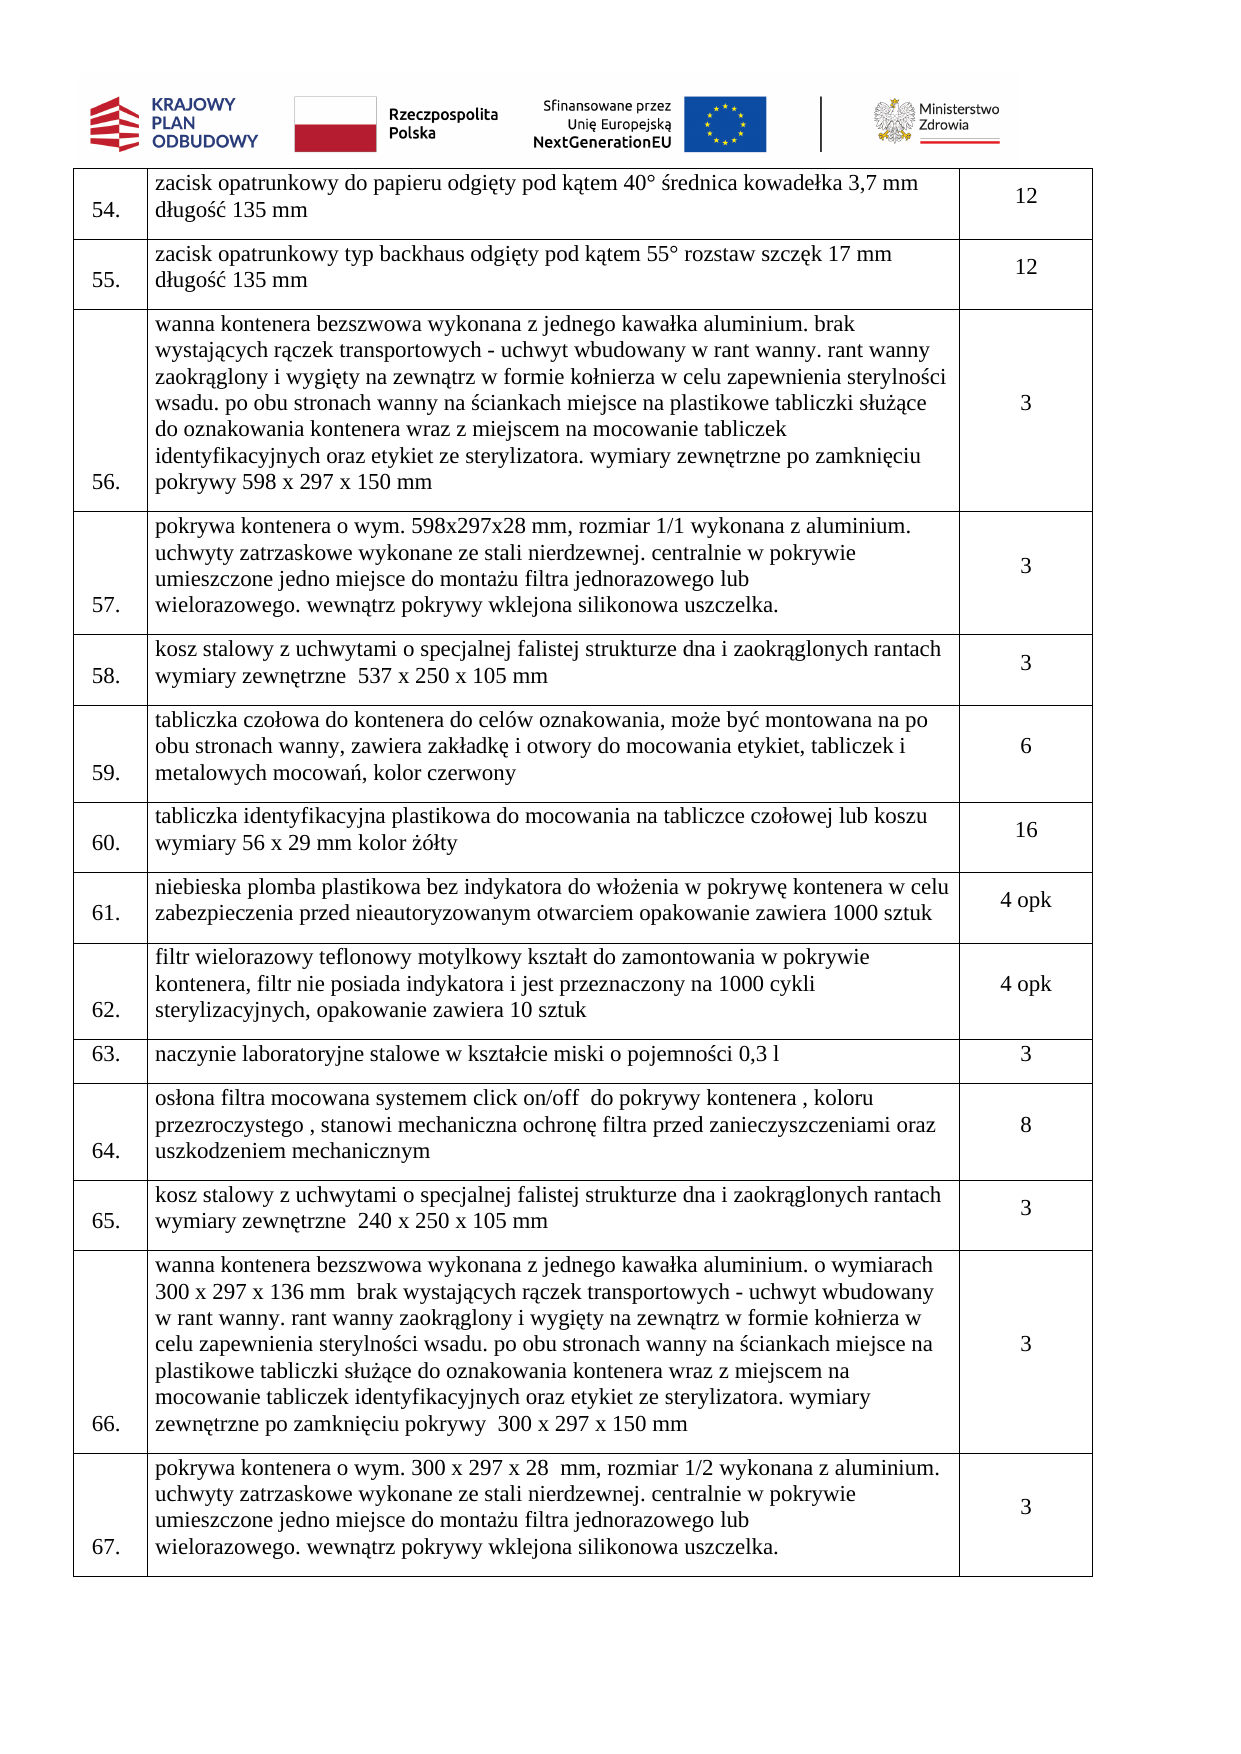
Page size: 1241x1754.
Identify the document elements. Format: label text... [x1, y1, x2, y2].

table_cell pokrywa kontenera o wym. 598x297x28 mm, rozmiar 1/1 wykonana z aluminium. uchwyty zatrzaskowe wykonane ze stali nierdzewnej. centralnie w pokrywie umieszczone jedno miejsce do montażu filtra jednorazowego lub wielorazowego. wewnątrz pokrywy wklejona silikonowa uszczelka. [148, 512, 959, 634]
table_cell [74, 310, 147, 511]
table_cell [74, 944, 147, 1039]
table_cell [74, 240, 147, 309]
table_cell zacisk opatrunkowy do papieru odgięty pod kątem 40° średnica kowadełka 3,7 mm długość 135 mm [148, 169, 959, 239]
picture [73, 73, 1019, 168]
table_cell 4 opk [960, 873, 1092, 942]
table_cell 3 [960, 635, 1092, 705]
table_cell [74, 1181, 147, 1250]
table_cell kosz stalowy z uchwytami o specjalnej falistej strukturze dna i zaokrąglonych rantach wymiary zewnętrzne 240 x 250 x 105 mm [148, 1181, 959, 1250]
table_cell 3 [960, 1181, 1092, 1250]
table_cell wanna kontenera bezszwowa wykonana z jednego kawałka aluminium. o wymiarach 300 x 297 x 136 mm brak wystających rączek transportowych - uchwyt wbudowany w rant wanny. rant wanny zaokrąglony i wygięty na zewnątrz w formie kołnierza w celu zapewnienia sterylności wsadu. po obu stronach wanny na ściankach miejsce na plastikowe tabliczki służące do oznakowania kontenera wraz z miejscem na mocowanie tabliczek identyfikacyjnych oraz etykiet ze sterylizatora. wymiary zewnętrzne po zamknięciu pokrywy 300 x 297 x 150 mm [148, 1251, 959, 1453]
table_cell 4 opk [960, 944, 1092, 1039]
table_cell 12 [960, 240, 1092, 309]
table_cell 3 [960, 512, 1092, 634]
table_cell wanna kontenera bezszwowa wykonana z jednego kawałka aluminium. brak wystających rączek transportowych - uchwyt wbudowany w rant wanny. rant wanny zaokrąglony i wygięty na zewnątrz w formie kołnierza w celu zapewnienia sterylności wsadu. po obu stronach wanny na ściankach miejsce na plastikowe tabliczki służące do oznakowania kontenera wraz z miejscem na mocowanie tabliczek identyfikacyjnych oraz etykiet ze sterylizatora. wymiary zewnętrzne po zamknięciu pokrywy 598 x 297 x 150 mm [148, 310, 959, 511]
table_cell 8 [960, 1084, 1092, 1180]
table_cell naczynie laboratoryjne stalowe w kształcie miski o pojemności 0,3 l [148, 1040, 959, 1083]
table_cell tabliczka czołowa do kontenera do celów oznakowania, może być montowana na po obu stronach wanny, zawiera zakładkę i otwory do mocowania etykiet, tabliczek i metalowych mocowań, kolor czerwony [148, 706, 959, 802]
table_cell 3 [960, 1040, 1092, 1083]
table_cell [74, 169, 147, 239]
table_cell [74, 1251, 147, 1453]
table_cell 3 [960, 310, 1092, 511]
table_cell 16 [960, 803, 1092, 872]
table_cell zacisk opatrunkowy typ backhaus odgięty pod kątem 55° rozstaw szczęk 17 mm długość 135 mm [148, 240, 959, 309]
table_cell tabliczka identyfikacyjna plastikowa do mocowania na tabliczce czołowej lub koszu wymiary 56 x 29 mm kolor żółty [148, 803, 959, 872]
table_cell [74, 1084, 147, 1180]
table_cell 3 [960, 1251, 1092, 1453]
table_cell filtr wielorazowy teflonowy motylkowy kształt do zamontowania w pokrywie kontenera, filtr nie posiada indykatora i jest przeznaczony na 1000 cykli sterylizacyjnych, opakowanie zawiera 10 sztuk [148, 944, 959, 1039]
table_cell 3 [960, 1454, 1092, 1576]
table_cell [74, 635, 147, 705]
table_cell [74, 512, 147, 634]
table_cell [74, 706, 147, 802]
table_cell [74, 803, 147, 872]
table_cell 6 [960, 706, 1092, 802]
table_cell 12 [960, 169, 1092, 239]
table_cell niebieska plomba plastikowa bez indykatora do włożenia w pokrywę kontenera w celu zabezpieczenia przed nieautoryzowanym otwarciem opakowanie zawiera 1000 sztuk [148, 873, 959, 942]
table_cell [74, 873, 147, 942]
table_cell [74, 1040, 147, 1083]
table_cell [74, 1454, 147, 1576]
table_cell pokrywa kontenera o wym. 300 x 297 x 28 mm, rozmiar 1/2 wykonana z aluminium. uchwyty zatrzaskowe wykonane ze stali nierdzewnej. centralnie w pokrywie umieszczone jedno miejsce do montażu filtra jednorazowego lub wielorazowego. wewnątrz pokrywy wklejona silikonowa uszczelka. [148, 1454, 959, 1576]
table_cell osłona filtra mocowana systemem click on/off do pokrywy kontenera , koloru przezroczystego , stanowi mechaniczna ochronę filtra przed zanieczyszczeniami oraz uszkodzeniem mechanicznym [148, 1084, 959, 1180]
table_cell kosz stalowy z uchwytami o specjalnej falistej strukturze dna i zaokrąglonych rantach wymiary zewnętrzne 537 x 250 x 105 mm [148, 635, 959, 705]
